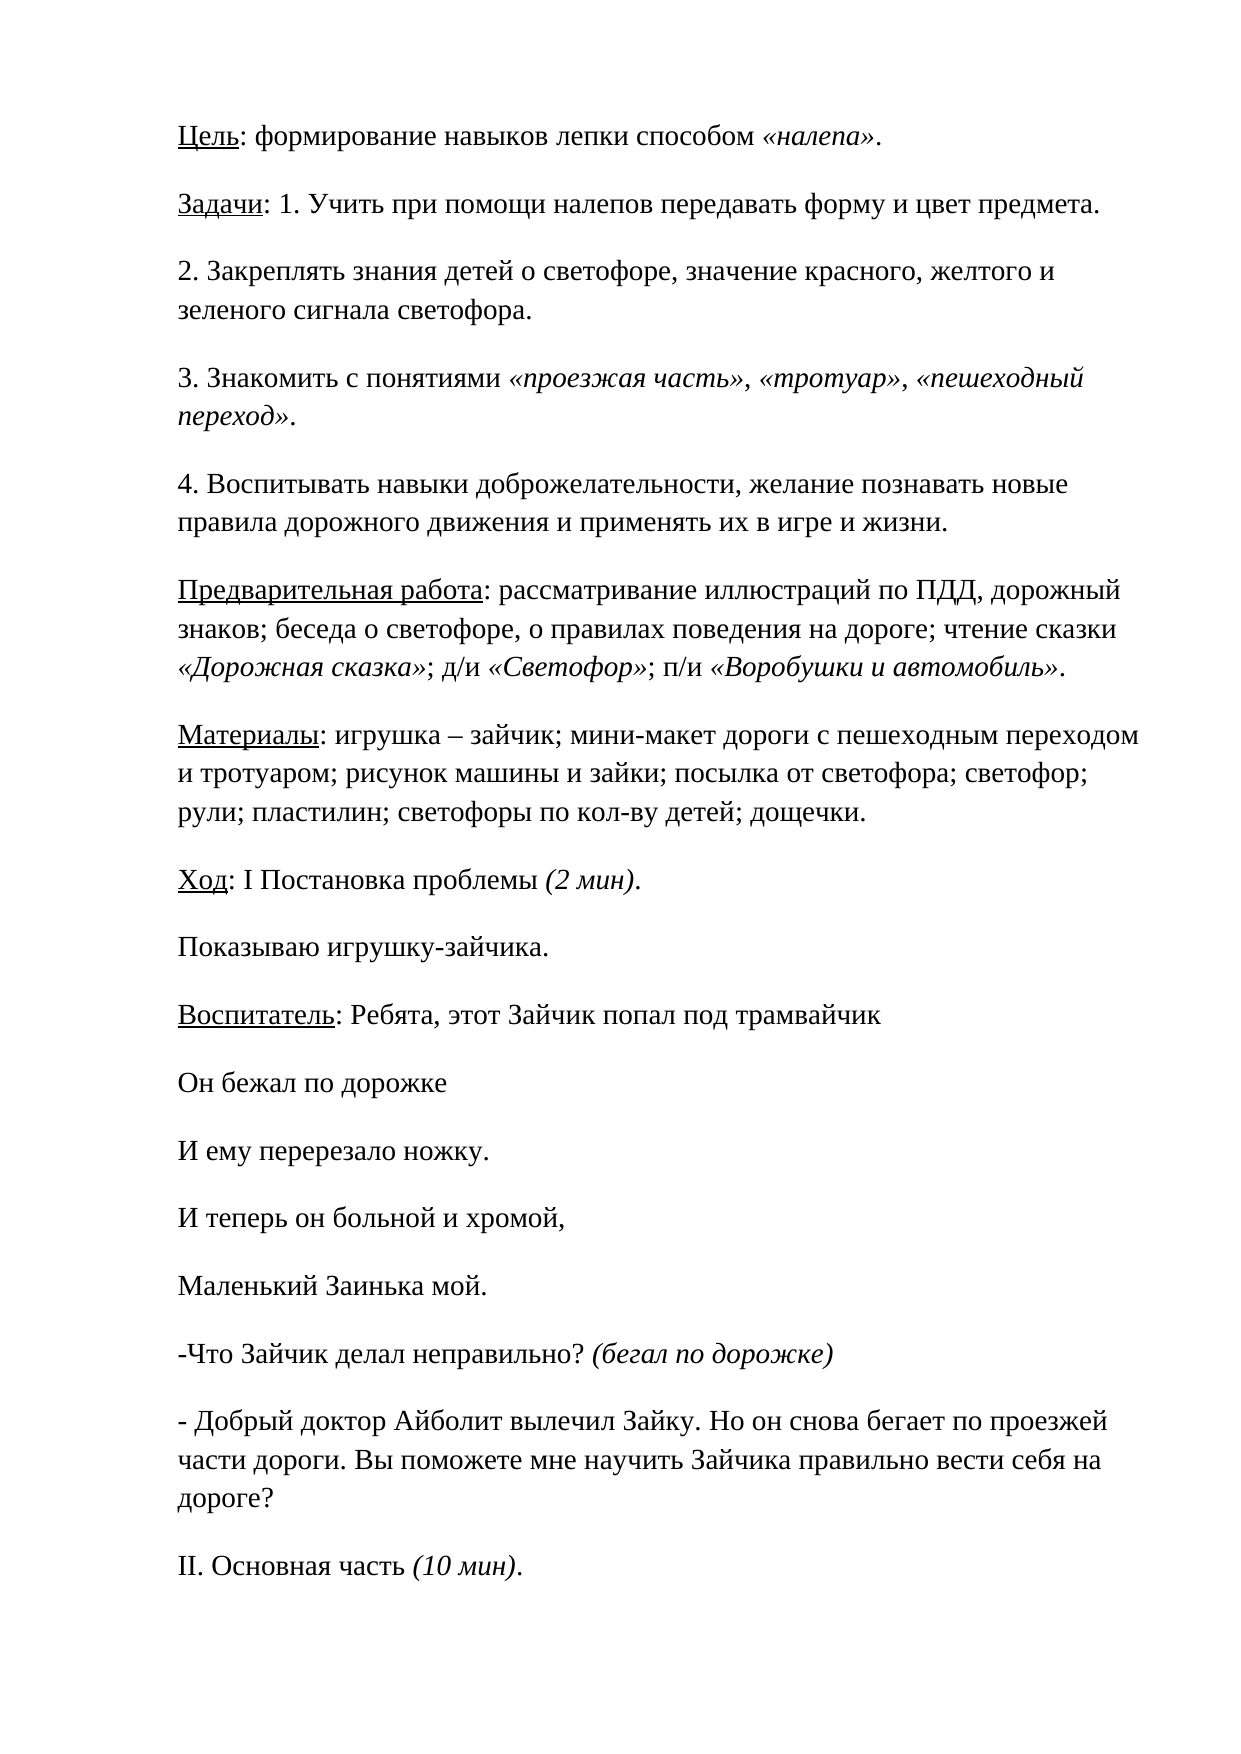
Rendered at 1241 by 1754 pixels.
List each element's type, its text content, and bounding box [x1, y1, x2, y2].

text Задачи: 1. Учить при помощи налепов передавать форму и цвет предмета. [177, 186, 1152, 219]
text И теперь он больной и хромой, [177, 1200, 1152, 1234]
text -Что Зайчик делал неправильно? (бегал по дорожке) [177, 1336, 1152, 1369]
text Цель: формирование навыков лепки способом «налепа». [177, 118, 1152, 152]
text 4. Воспитывать навыки доброжелательности, желание познавать новые правила дорожного движения и применять их в игре и жизни. [177, 466, 1152, 538]
text - Добрый доктор Айболит вылечил Зайку. Но он снова бегает по проезжей части дороги. Вы поможете мне научить Зайчика правильно вести себя на дороге? [177, 1403, 1152, 1514]
text 3. Знакомить с понятиями «проезжая часть», «тротуар», «пешеходный переход». [177, 360, 1152, 432]
text II. Основная часть (10 мин). [177, 1548, 1152, 1582]
text Материалы: игрушка – зайчик; мини-макет дороги с пешеходным переходом и тротуаром; рисунок машины и зайки; посылка от светофора; светофор; рули; пластилин; светофоры по кол-ву детей; дощечки. [177, 717, 1152, 828]
text Ход: I Постановка проблемы (2 мин). [177, 862, 1152, 895]
text Предварительная работа: рассматривание иллюстраций по ПДД, дорожный знаков; беседа о светофоре, о правилах поведения на дороге; чтение сказки «Дорожная сказка»; д/и «Светофор»; п/и «Воробушки и автомобиль». [177, 572, 1152, 683]
text Воспитатель: Ребята, этот Зайчик попал под трамвайчик [177, 997, 1152, 1031]
text Показываю игрушку-зайчика. [177, 929, 1152, 963]
text 2. Закреплять знания детей о светофоре, значение красного, желтого и зеленого сигнала светофора. [177, 253, 1152, 326]
text Он бежал по дорожке [177, 1065, 1152, 1098]
text Маленький Заинька мой. [177, 1268, 1152, 1302]
text И ему перерезало ножку. [177, 1133, 1152, 1166]
